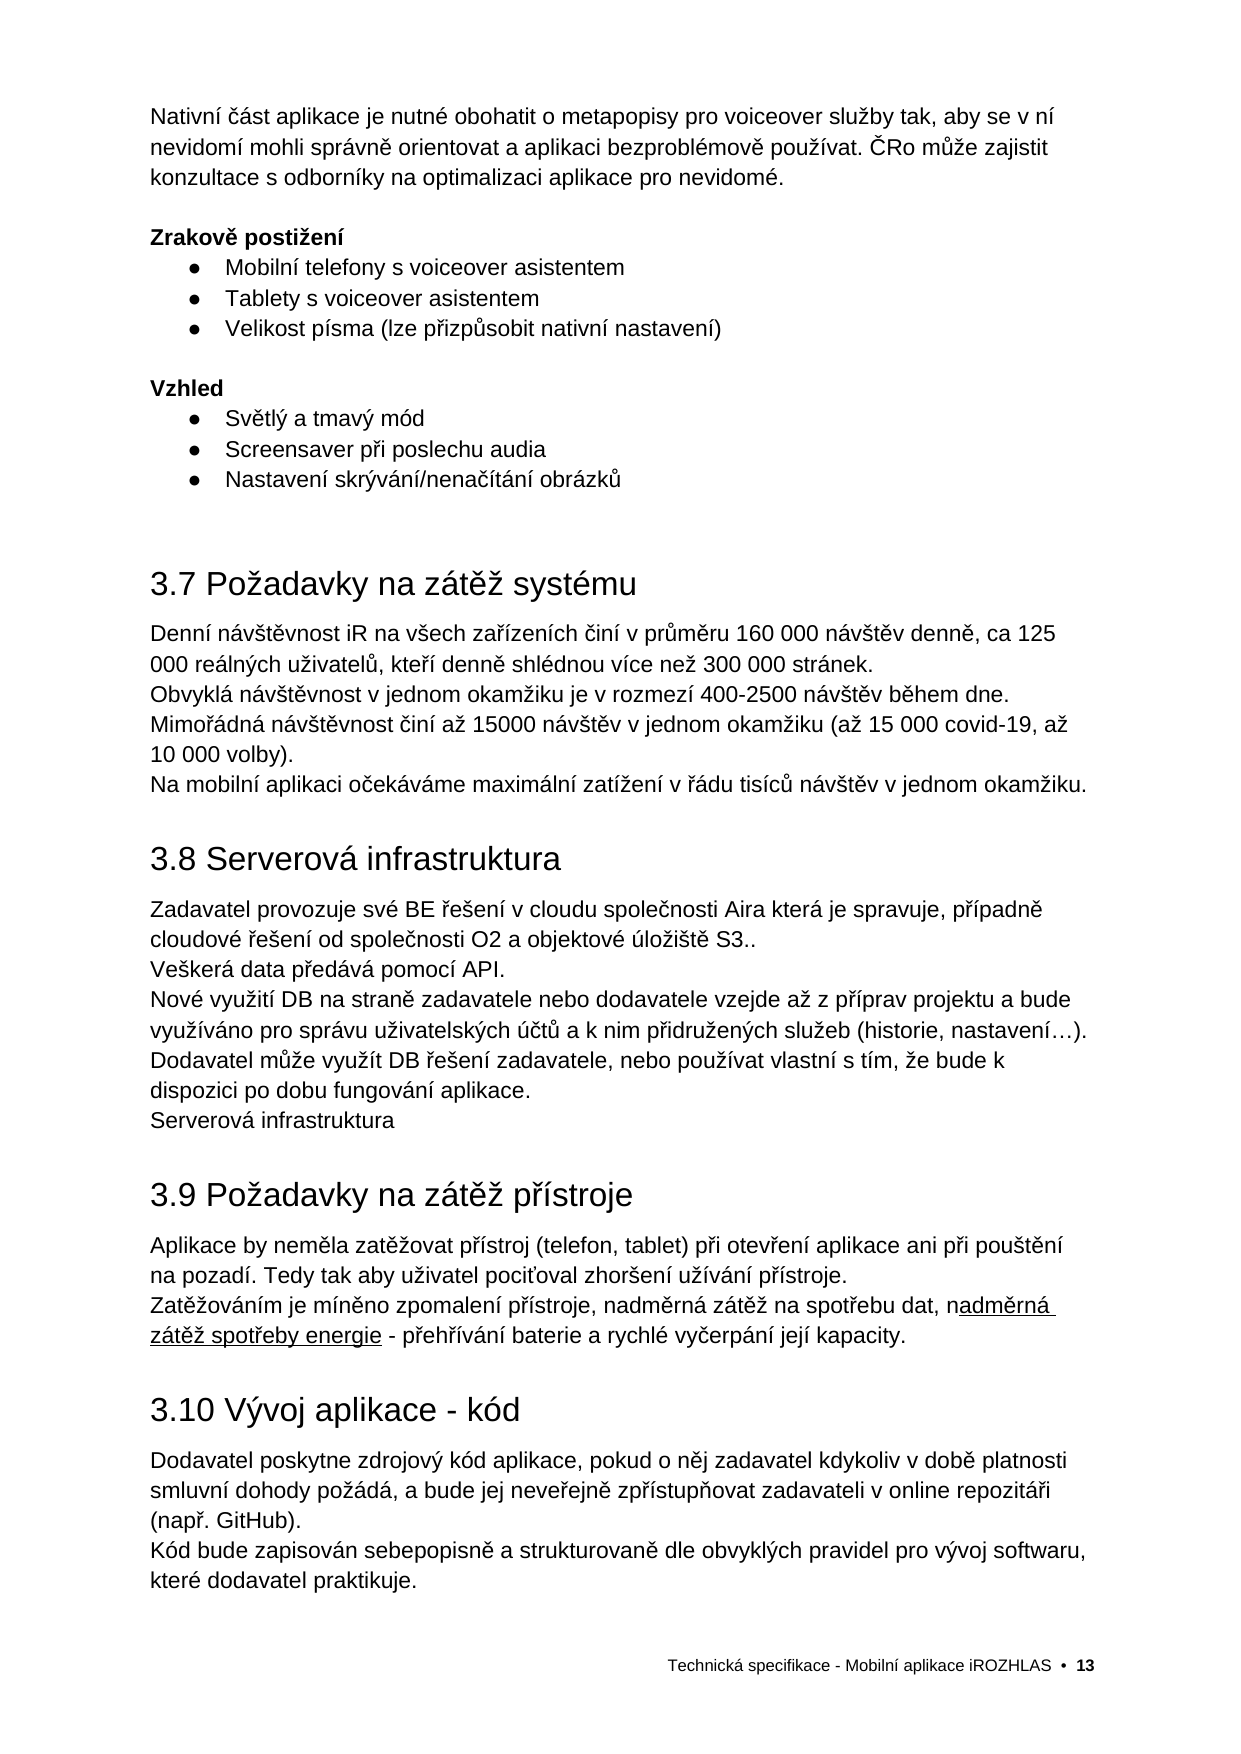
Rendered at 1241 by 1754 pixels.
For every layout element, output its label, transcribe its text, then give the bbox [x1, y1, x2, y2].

list Tablety s voiceover asistentem [187, 284, 1094, 311]
subtitle 3.7 Požadavky na zátěž systému [150, 564, 1094, 602]
text Serverová infrastruktura [150, 1107, 1094, 1134]
text Denní návštěvnost iR na všech zařízeních činí v průměru 160 000 návštěv denně, ca 125 000 reálných uživatelů, kteří denně shlédnou více než 300 000 stránek. [150, 620, 1094, 677]
text Nativní část aplikace je nutné obohatit o metapopisy pro voiceover služby tak, aby se v ní nevidomí mohli správně orientovat a aplikaci bezproblémově používat. ČRo může zajistit konzultace s odborníky na optimalizaci aplikace pro nevidomé. [150, 103, 1094, 190]
text Vzhled [150, 375, 1094, 402]
text Kód bude zapisován sebepopisně a strukturovaně dle obvyklých pravidel pro vývoj softwaru, které dodavatel praktikuje. [150, 1537, 1094, 1594]
text Dodavatel poskytne zdrojový kód aplikace, pokud o něj zadavatel kdykoliv v době platnosti smluvní dohody požádá, a bude jej neveřejně zpřístupňovat zadavateli v online repozitáři (např. GitHub). [150, 1447, 1094, 1533]
list Screensaver při poslechu audia [187, 436, 1094, 462]
text Aplikace by neměla zatěžovat přístroj (telefon, tablet) při otevření aplikace ani při pouštění na pozadí. Tedy tak aby uživatel pociťoval zhoršení užívání přístroje. [150, 1232, 1094, 1288]
list Mobilní telefony s voiceover asistentem [187, 254, 1094, 281]
text Veškerá data předává pomocí API. [150, 956, 1094, 983]
text Nové využití DB na straně zadavatele nebo dodavatele vzejde až z příprav projektu a bude využíváno pro správu uživatelských účtů a k nim přidružených služeb (historie, nastavení…). [150, 986, 1094, 1043]
text Mimořádná návštěvnost činí až 15000 návštěv v jednom okamžiku (až 15 000 covid-19, až 10 000 volby). [150, 711, 1094, 768]
subtitle 3.10 Vývoj aplikace - kód [150, 1390, 1094, 1428]
subtitle 3.9 Požadavky na zátěž přístroje [150, 1175, 1094, 1213]
text Obvyklá návštěvnost v jednom okamžiku je v rozmezí 400-2500 návštěv během dne. [150, 681, 1094, 707]
subtitle 3.8 Serverová infrastruktura [150, 839, 1094, 878]
text Zadavatel provozuje své BE řešení v cloudu společnosti Aira která je spravuje, případně cloudové řešení od společnosti O2 a objektové úložiště S3.. [150, 896, 1094, 952]
text Na mobilní aplikaci očekáváme maximální zatížení v řádu tisíců návštěv v jednom okamžiku. [150, 771, 1094, 798]
list Nastavení skrývání/nenačítání obrázků [187, 466, 1094, 492]
list Velikost písma (lze přizpůsobit nativní nastavení) [187, 315, 1094, 341]
text Zrakově postižení [150, 224, 1094, 251]
list Světlý a tmavý mód [187, 405, 1094, 432]
text Dodavatel může využít DB řešení zadavatele, nebo používat vlastní s tím, že bude k dispozici po dobu fungování aplikace. [150, 1047, 1094, 1103]
text Zatěžováním je míněno zpomalení přístroje, nadměrná zátěž na spotřebu dat, nadměrná zátěž spotřeby energie - přehřívání baterie a rychlé vyčerpání její kapacity. [150, 1292, 1094, 1349]
